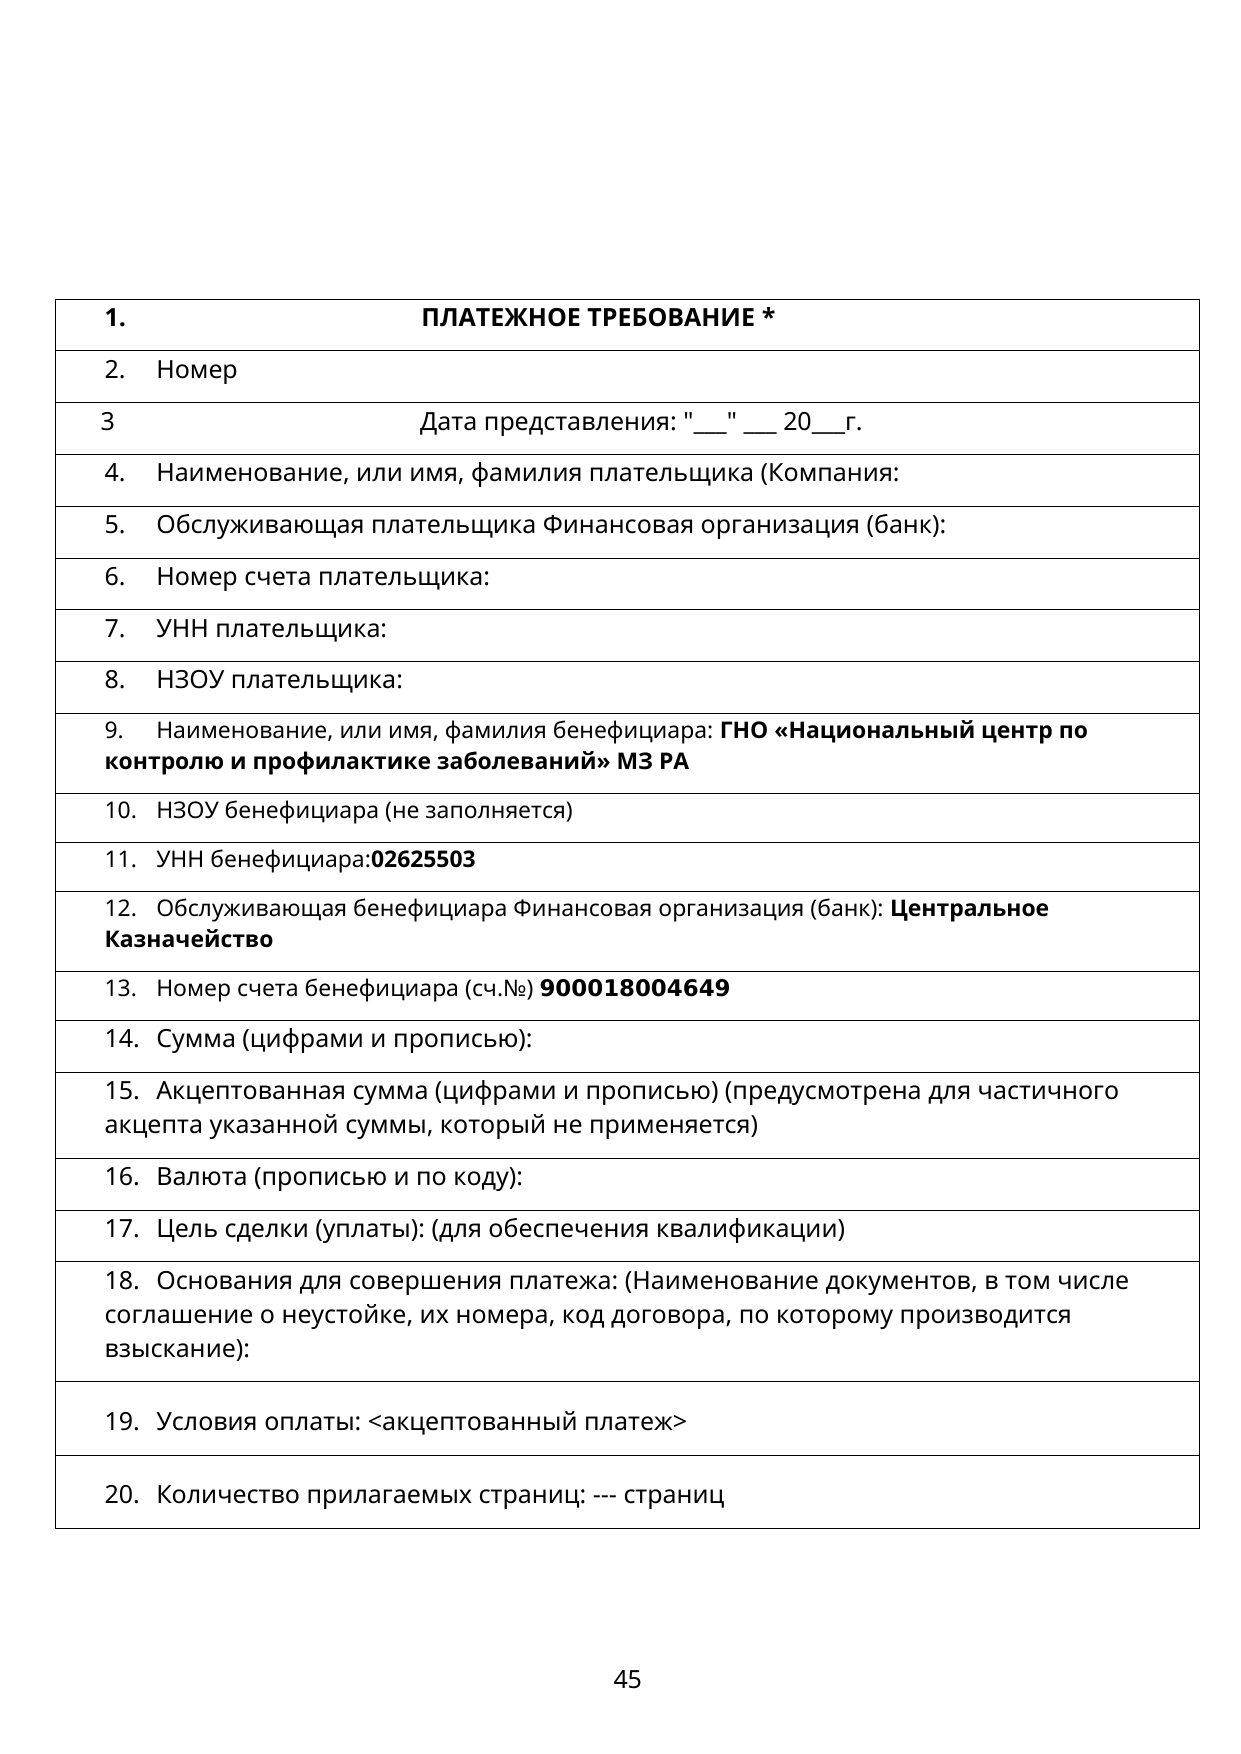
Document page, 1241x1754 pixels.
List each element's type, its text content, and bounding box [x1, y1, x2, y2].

table_cell 2. Номер [56, 351, 1199, 402]
table_cell 15. Акцептованная сумма (цифрами и прописью) (предусмотрена для частичного акцепта указанной суммы, который не применяется) [56, 1073, 1199, 1158]
table_cell 5. Обслуживающая плательщика Финансовая организация (банк): [56, 507, 1199, 557]
table_cell 19. Условия оплаты: <акцептованный платеж> [56, 1382, 1199, 1454]
table_cell 6. Номер счета плательщика: [56, 559, 1199, 609]
table_header 1. ПЛАТЕЖНОЕ ТРЕБОВАНИЕ * [56, 300, 1199, 350]
table_cell 8. НЗОУ плательщика: [56, 662, 1199, 713]
table_cell 14. Сумма (цифрами и прописью): [56, 1021, 1199, 1072]
table_cell 13. Номер счета бенефициара (сч.№) 900018004649 [56, 972, 1199, 1020]
table_cell 10. НЗОУ бенефициара (не заполняется) [56, 794, 1199, 842]
table_cell 17. Цель сделки (уплаты): (для обеспечения квалификации) [56, 1211, 1199, 1261]
table_cell 7. УНН плательщика: [56, 610, 1199, 661]
table_cell 3 Дата представления: "___" ___ 20___г. [56, 403, 1199, 454]
table_cell 16. Валюта (прописью и по коду): [56, 1159, 1199, 1209]
table_cell 9. Наименование, или имя, фамилия бенефициара: ГНО «Национальный центр по контролю и профилактике заболеваний» МЗ РА [56, 714, 1199, 793]
table_cell 12. Обслуживающая бенефициара Финансовая организация (банк): Центральное Казначейство [56, 892, 1199, 971]
table_cell 20. Количество прилагаемых страниц: --- страниц [56, 1456, 1199, 1528]
table_cell 11. УНН бенефициара:02625503 [56, 843, 1199, 891]
table_cell 18. Основания для совершения платежа: (Наименование документов, в том числе соглашение о неустойке, их номера, код договора, по которому производится взыскание): [56, 1262, 1199, 1381]
table_cell 4. Наименование, или имя, фамилия плательщика (Компания: [56, 455, 1199, 506]
